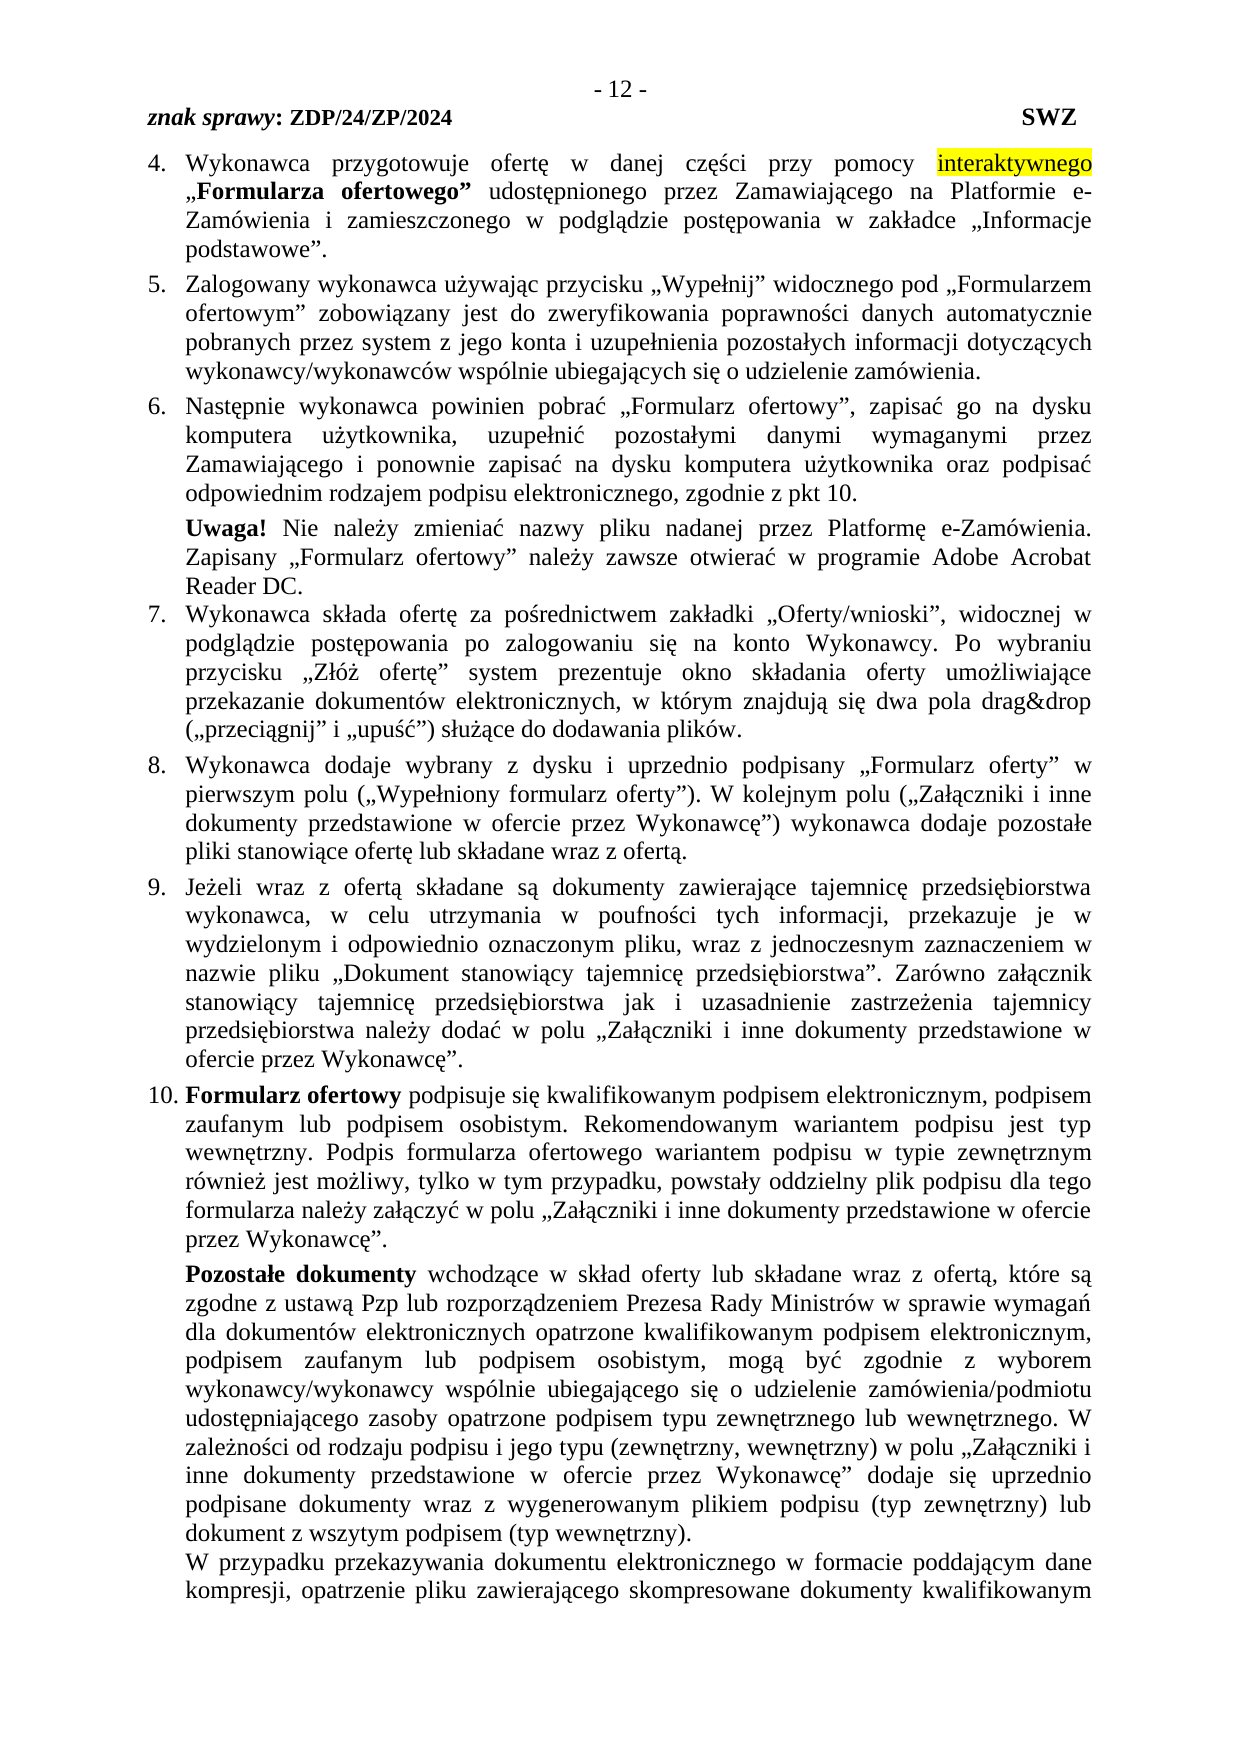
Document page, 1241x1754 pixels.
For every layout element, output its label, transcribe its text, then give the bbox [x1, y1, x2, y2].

list Wykonawca przygotowuje ofertę w danej części przy pomocy interaktywnego „Formularza ofertowego” udostępnionego przez Zamawiającego na Platformie e-Zamówienia i zamieszczonego w podglądzie postępowania w zakładce „Informacje podstawowe”. [148, 148, 1092, 263]
text Uwaga! Nie należy zmieniać nazwy pliku nadanej przez Platformę e-Zamówienia. Zapisany „Formularz ofertowy” należy zawsze otwierać w programie Adobe Acrobat Reader DC. [185, 513, 1092, 599]
list Zalogowany wykonawca używając przycisku „Wypełnij” widocznego pod „Formularzem ofertowym” zobowiązany jest do zweryfikowania poprawności danych automatycznie pobranych przez system z jego konta i uzupełnienia pozostałych informacji dotyczących wykonawcy/wykonawców wspólnie ubiegających się o udzielenie zamówienia. [148, 269, 1092, 384]
list Wykonawca dodaje wybrany z dysku i uprzednio podpisany „Formularz oferty” w pierwszym polu („Wypełniony formularz oferty”). W kolejnym polu („Załączniki i inne dokumenty przedstawione w ofercie przez Wykonawcę”) wykonawca dodaje pozostałe pliki stanowiące ofertę lub składane wraz z ofertą. [148, 750, 1092, 865]
list Następnie wykonawca powinien pobrać „Formularz ofertowy”, zapisać go na dysku komputera użytkownika, uzupełnić pozostałymi danymi wymaganymi przez Zamawiającego i ponownie zapisać na dysku komputera użytkownika oraz podpisać odpowiednim rodzajem podpisu elektronicznego, zgodnie z pkt 10. [148, 391, 1092, 506]
text Pozostałe dokumenty wchodzące w skład oferty lub składane wraz z ofertą, które są zgodne z ustawą Pzp lub rozporządzeniem Prezesa Rady Ministrów w sprawie wymagań dla dokumentów elektronicznych opatrzone kwalifikowanym podpisem elektronicznym, podpisem zaufanym lub podpisem osobistym, mogą być zgodnie z wyborem wykonawcy/wykonawcy wspólnie ubiegającego się o udzielenie zamówienia/podmiotu udostępniającego zasoby opatrzone podpisem typu zewnętrznego lub wewnętrznego. W zależności od rodzaju podpisu i jego typu (zewnętrzny, wewnętrzny) w polu „Załączniki i inne dokumenty przedstawione w ofercie przez Wykonawcę” dodaje się uprzednio podpisane dokumenty wraz z wygenerowanym plikiem podpisu (typ zewnętrzny) lub dokument z wszytym podpisem (typ wewnętrzny). [185, 1259, 1092, 1547]
list Wykonawca składa ofertę za pośrednictwem zakładki „Oferty/wnioski”, widocznej w podglądzie postępowania po zalogowaniu się na konto Wykonawcy. Po wybraniu przycisku „Złóż ofertę” system prezentuje okno składania oferty umożliwiające przekazanie dokumentów elektronicznych, w którym znajdują się dwa pola drag&drop („przeciągnij” i „upuść”) służące do dodawania plików. [148, 599, 1092, 743]
list Formularz ofertowy podpisuje się kwalifikowanym podpisem elektronicznym, podpisem zaufanym lub podpisem osobistym. Rekomendowanym wariantem podpisu jest typ wewnętrzny. Podpis formularza ofertowego wariantem podpisu w typie zewnętrznym również jest możliwy, tylko w tym przypadku, powstały oddzielny plik podpisu dla tego formularza należy załączyć w polu „Załączniki i inne dokumenty przedstawione w ofercie przez Wykonawcę”. [148, 1080, 1092, 1252]
list Jeżeli wraz z ofertą składane są dokumenty zawierające tajemnicę przedsiębiorstwa wykonawca, w celu utrzymania w poufności tych informacji, przekazuje je w wydzielonym i odpowiednio oznaczonym pliku, wraz z jednoczesnym zaznaczeniem w nazwie pliku „Dokument stanowiący tajemnicę przedsiębiorstwa”. Zarówno załącznik stanowiący tajemnicę przedsiębiorstwa jak i uzasadnienie zastrzeżenia tajemnicy przedsiębiorstwa należy dodać w polu „Załączniki i inne dokumenty przedstawione w ofercie przez Wykonawcę”. [148, 872, 1092, 1073]
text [185, 1547, 1092, 1604]
